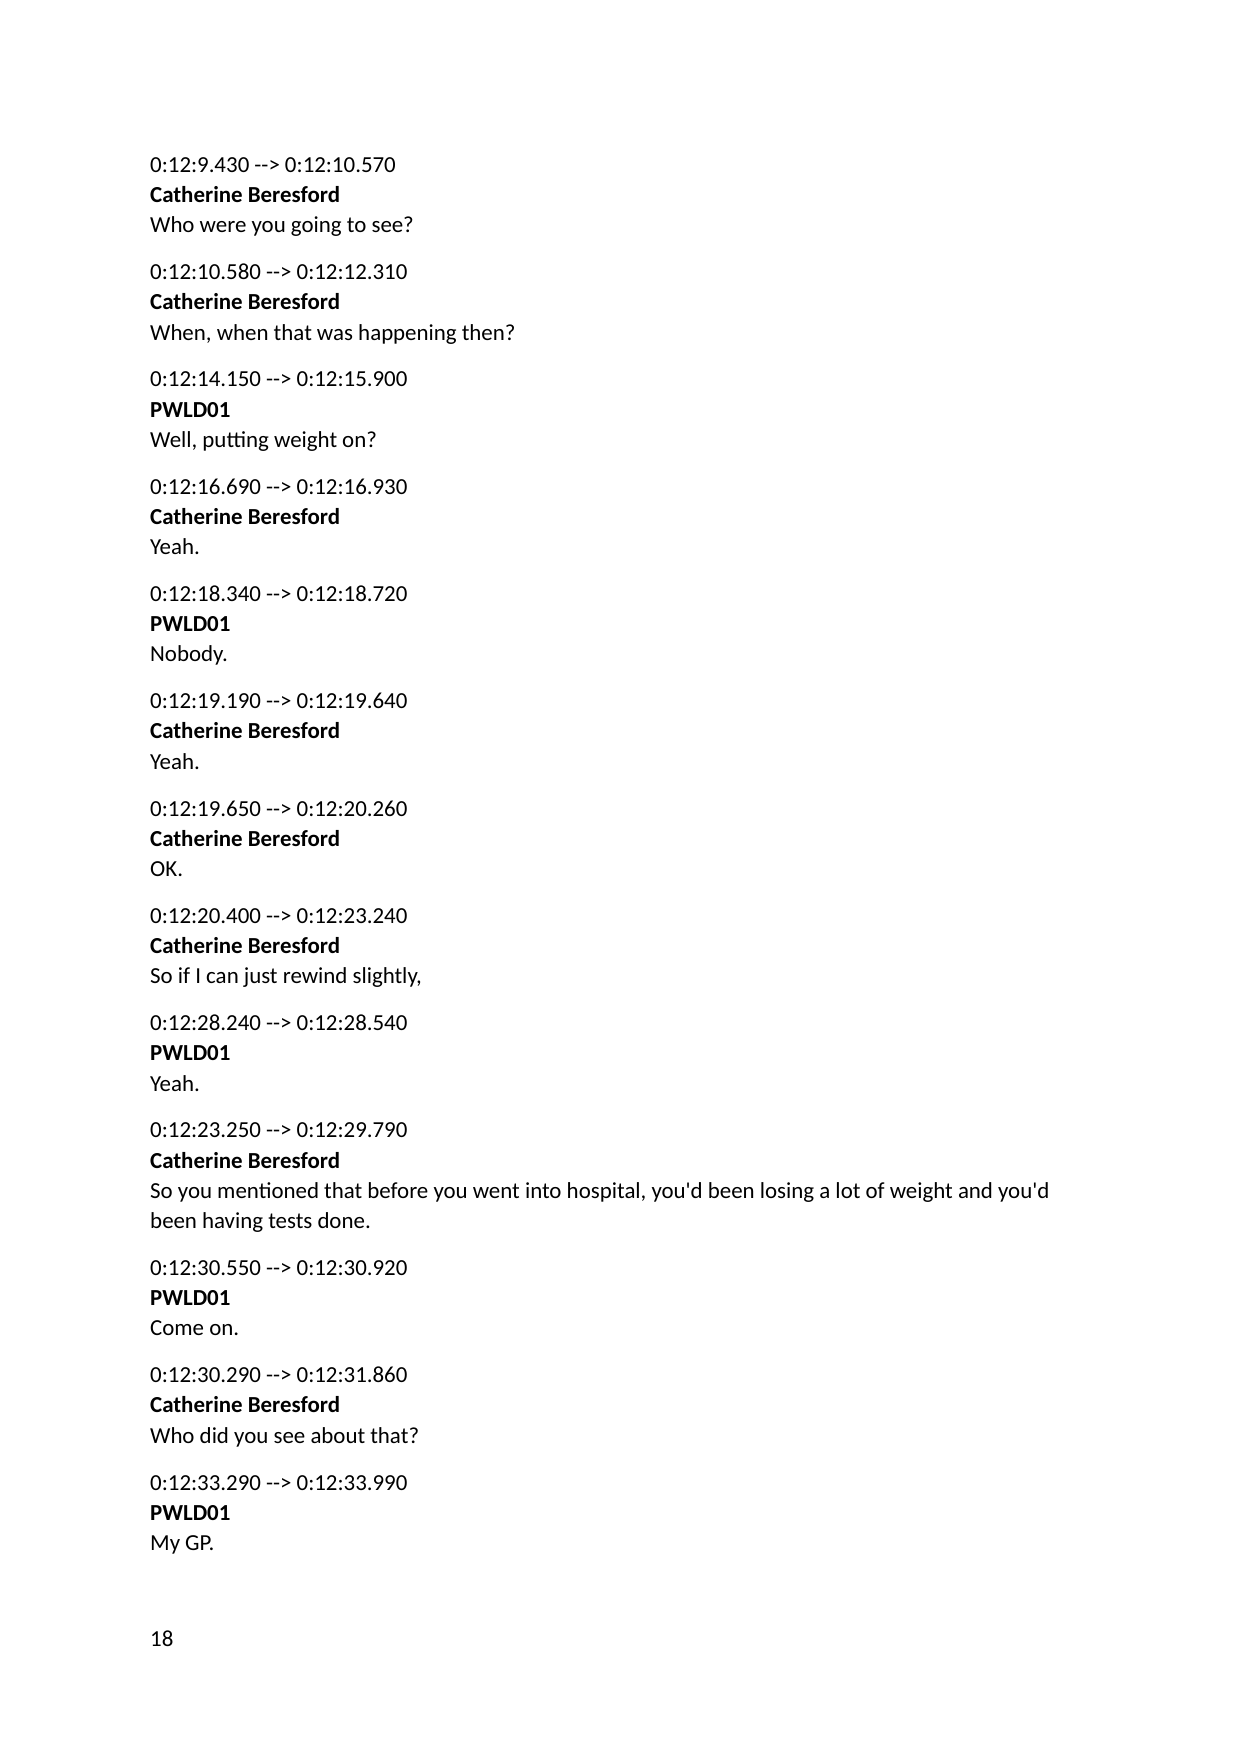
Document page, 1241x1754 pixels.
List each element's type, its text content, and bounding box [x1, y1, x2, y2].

text 0:12:30.290 --> 0:12:31.860 Catherine Beresford Who did you see about that? [150, 1360, 1090, 1449]
text 0:12:20.400 --> 0:12:23.240 Catherine Beresford So if I can just rewind slightly, [150, 901, 1090, 989]
text 0:12:33.290 --> 0:12:33.990 PWLD01 My GP. [150, 1468, 1090, 1556]
text 0:12:9.430 --> 0:12:10.570 Catherine Beresford Who were you going to see? [150, 150, 1090, 238]
text 0:12:14.150 --> 0:12:15.900 PWLD01 Well, putting weight on? [150, 364, 1090, 453]
text 0:12:10.580 --> 0:12:12.310 Catherine Beresford When, when that was happening then? [150, 257, 1090, 346]
text 0:12:19.650 --> 0:12:20.260 Catherine Beresford OK. [150, 794, 1090, 882]
text 0:12:28.240 --> 0:12:28.540 PWLD01 Yeah. [150, 1008, 1090, 1097]
text 0:12:18.340 --> 0:12:18.720 PWLD01 Nobody. [150, 579, 1090, 668]
text 0:12:19.190 --> 0:12:19.640 Catherine Beresford Yeah. [150, 686, 1090, 775]
text 0:12:23.250 --> 0:12:29.790 Catherine Beresford So you mentioned that before you went into hospital, you'd been losing a lot of weight and you'd been having tests done. [150, 1116, 1090, 1234]
text 0:12:30.550 --> 0:12:30.920 PWLD01 Come on. [150, 1253, 1090, 1342]
text 0:12:16.690 --> 0:12:16.930 Catherine Beresford Yeah. [150, 472, 1090, 560]
